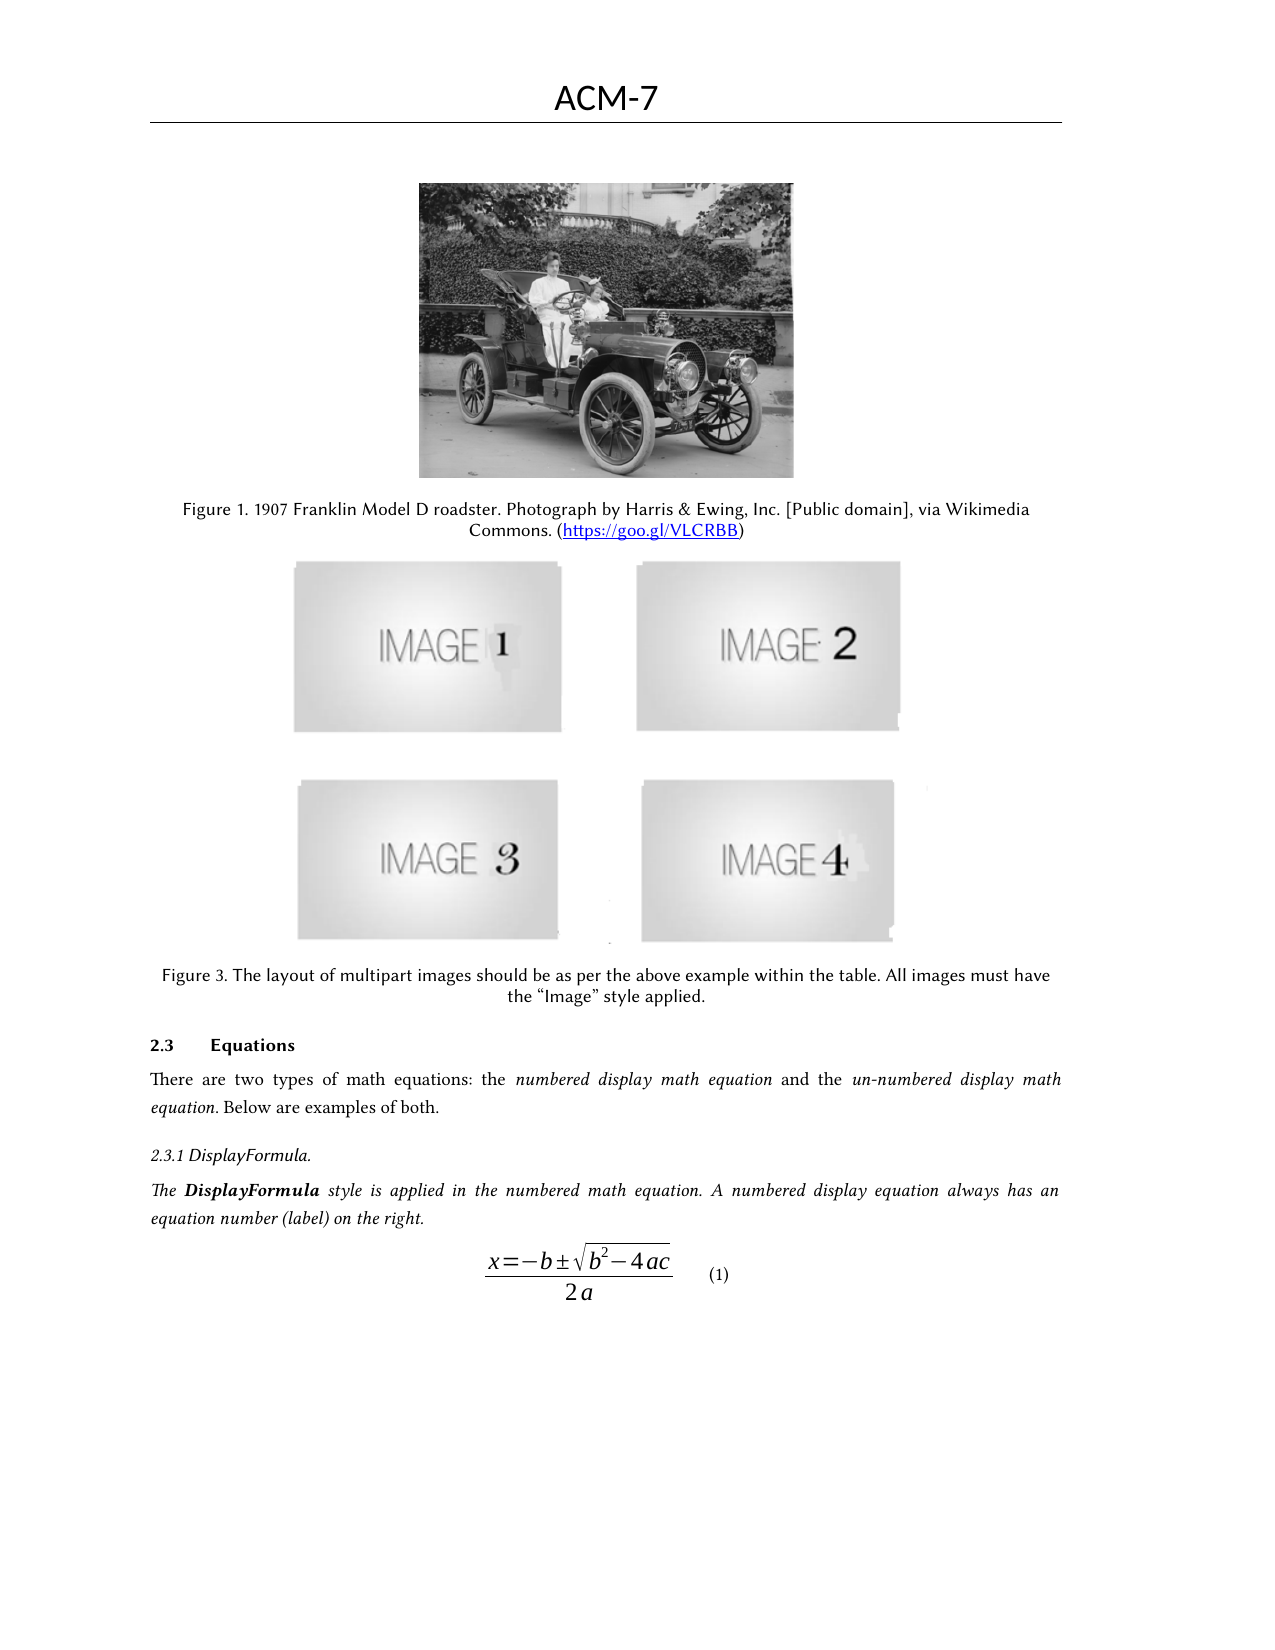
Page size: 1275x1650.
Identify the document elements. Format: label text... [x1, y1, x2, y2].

picture [419, 183, 794, 478]
text (1) [150, 1241, 1062, 1306]
picture [285, 559, 928, 944]
text Equations [150, 1032, 1062, 1056]
text The DisplayFormula style is applied in the numbered math equation. A numbered display equation always has an equation number (label) on the right. [150, 1173, 1062, 1229]
text There are two types of math equations: the numbered display math equation and the un-numbered display math equation. Below are examples of both. [150, 1062, 1062, 1118]
text DisplayFormula. [150, 1143, 1062, 1166]
text Figure 3. The layout of multipart images should be as per the above example within the table. All images must have the “Image” style applied. [150, 964, 1062, 1007]
text Figure 1. 1907 Franklin Model D roadster. Photograph by Harris & Ewing, Inc. [Public domain], via Wikimedia Commons. (https://goo.gl/VLCRBB) [150, 498, 1062, 541]
